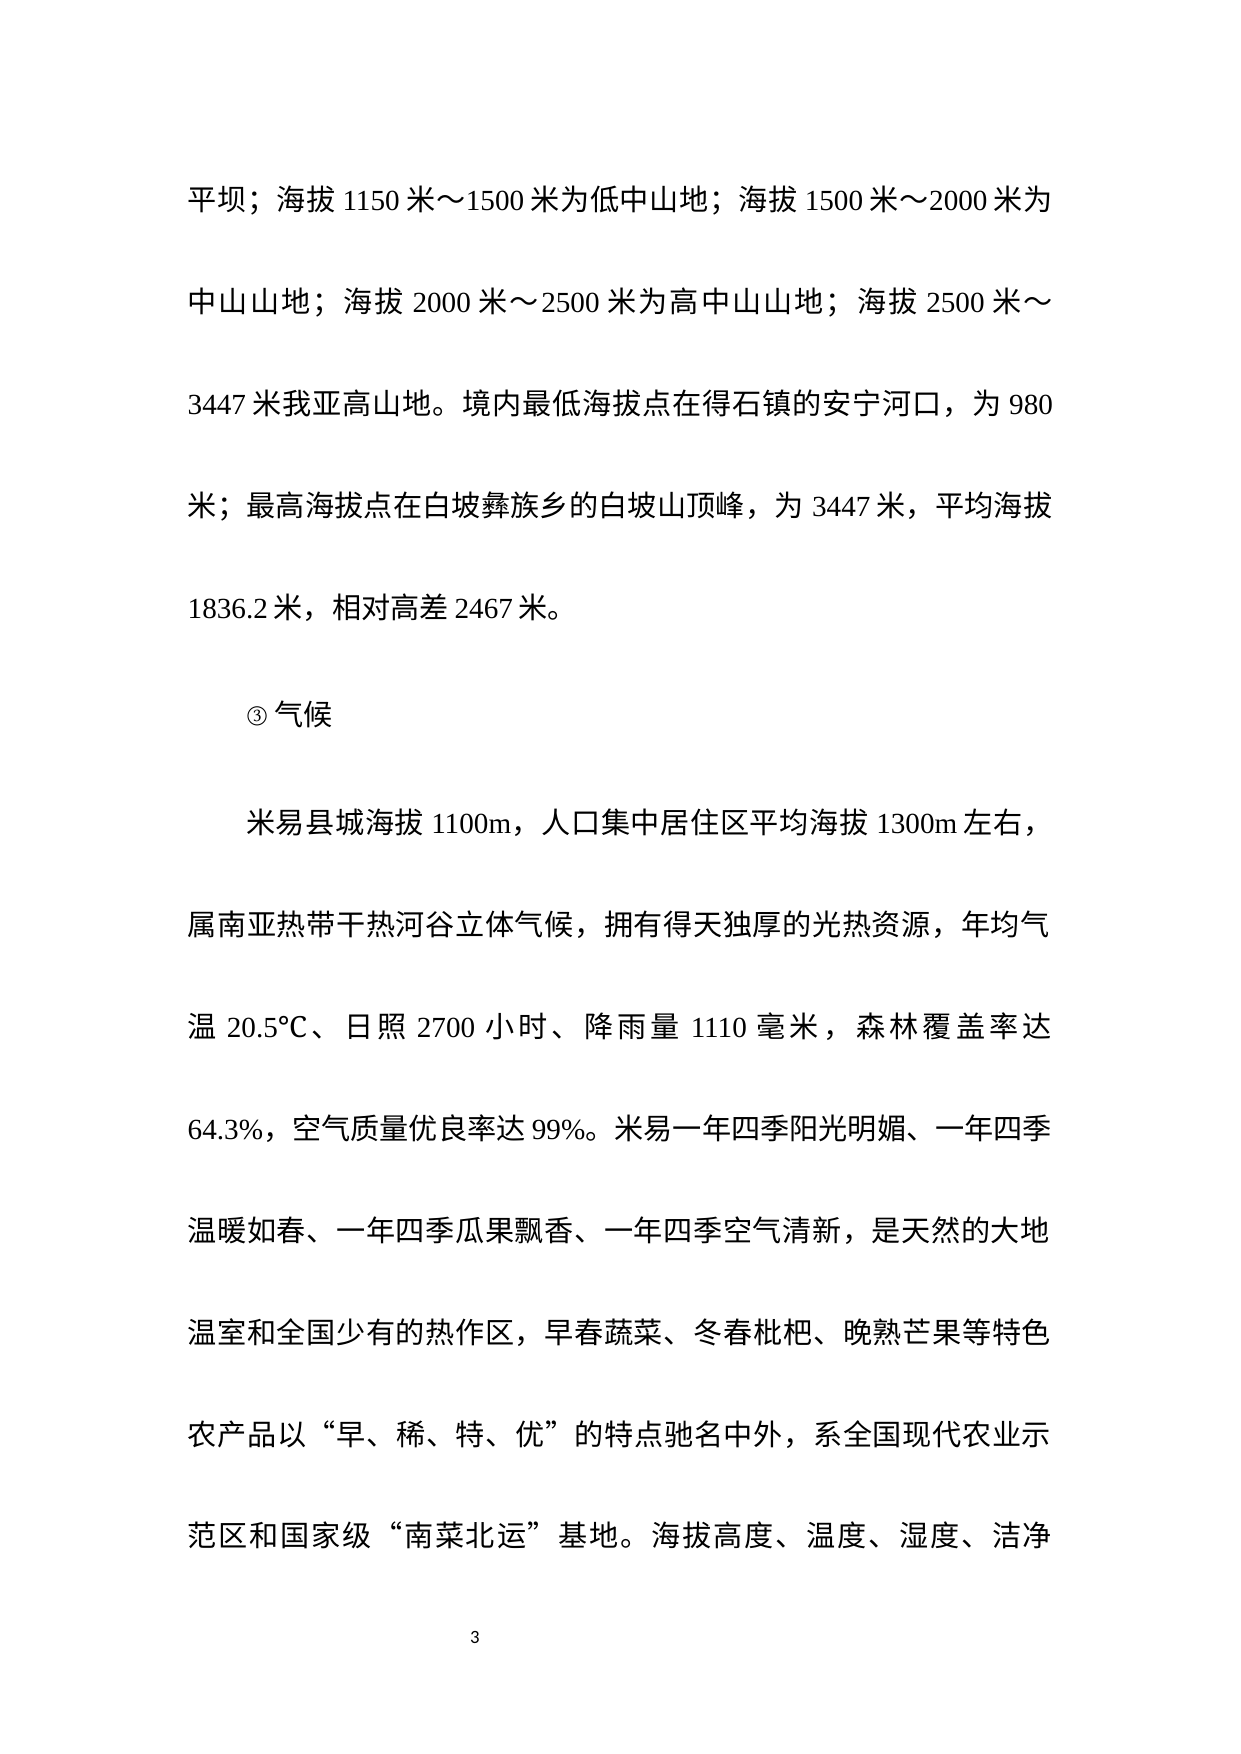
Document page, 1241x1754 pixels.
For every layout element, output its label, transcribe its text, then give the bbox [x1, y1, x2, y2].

text ③气候 [187, 679, 1053, 747]
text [187, 787, 1053, 1568]
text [187, 164, 1053, 639]
